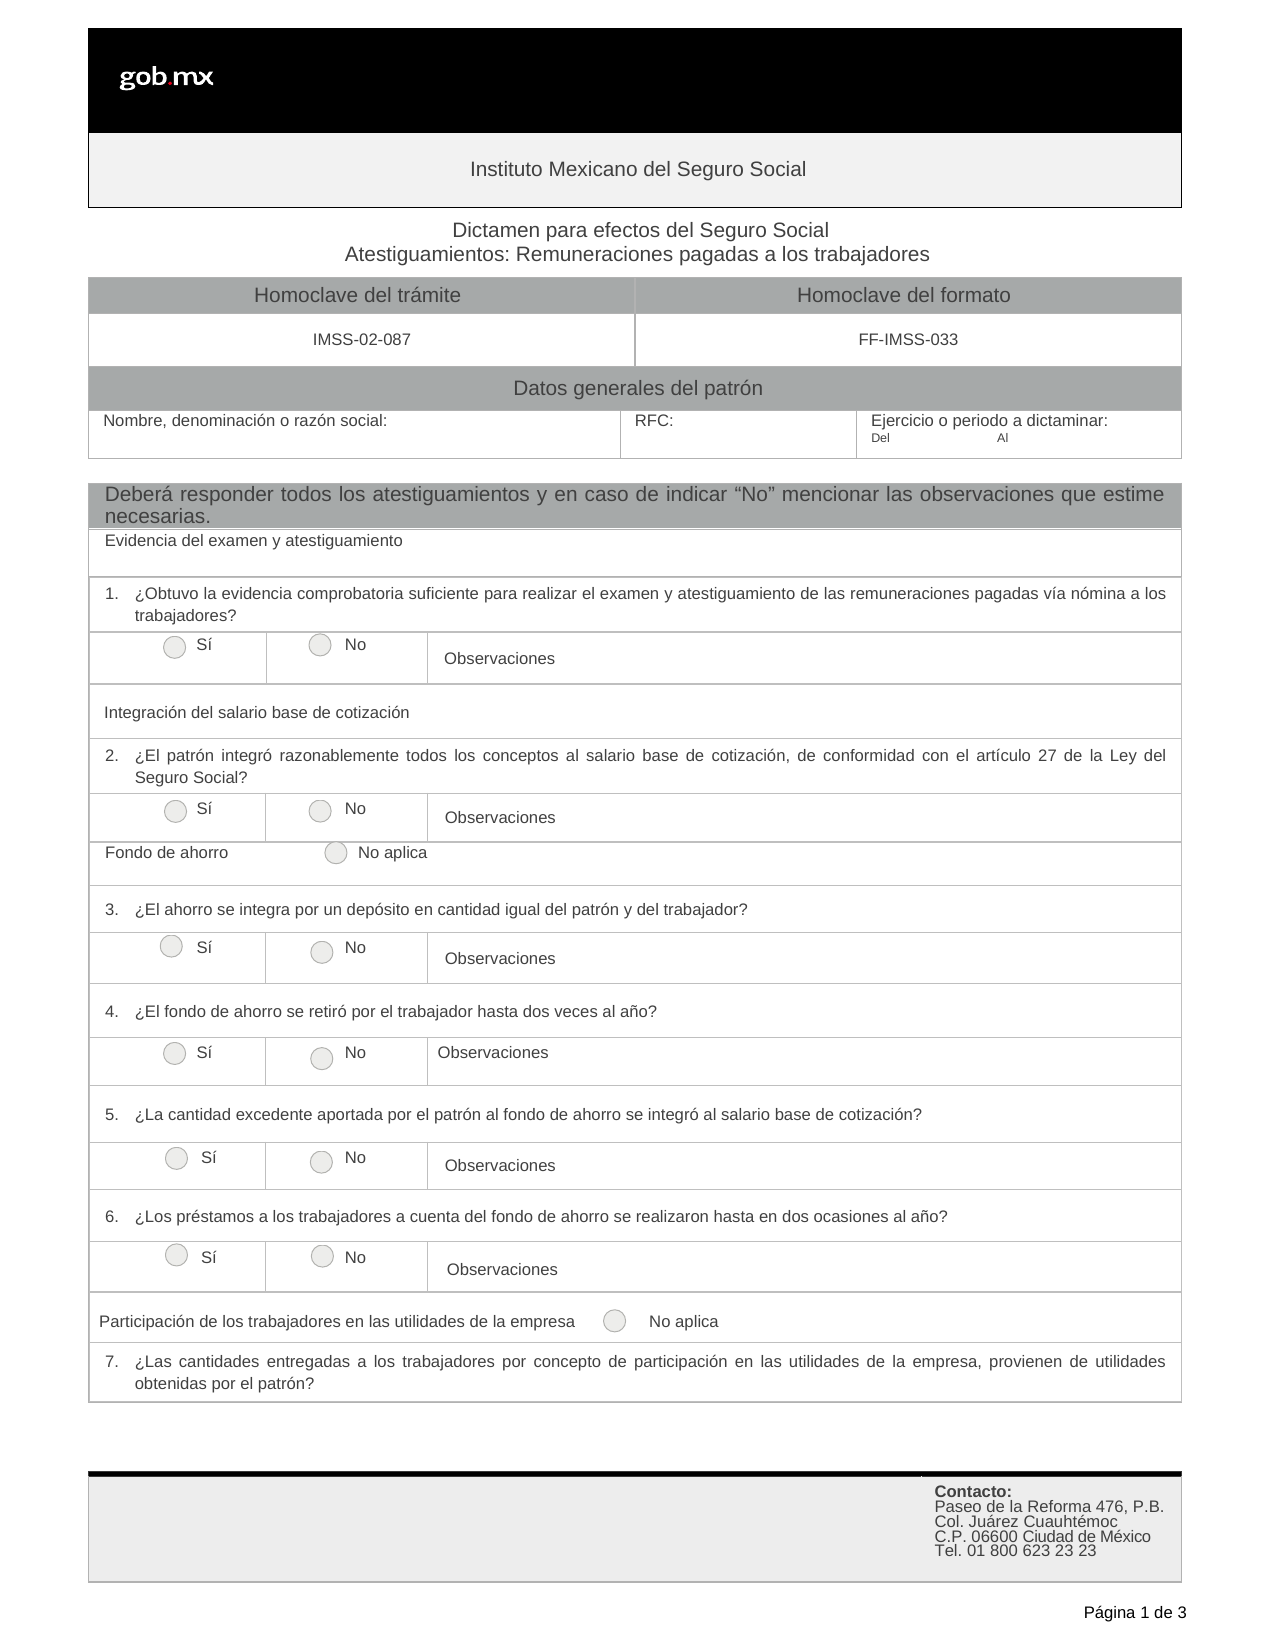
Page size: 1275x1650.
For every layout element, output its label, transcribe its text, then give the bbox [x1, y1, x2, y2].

table_cell ¿El importe de la despensa en especie o efectivo otorgada a los trabajadores, es igual o menor al cuarenta por ciento de la Unidad de Medida y Actualización vigente en el ejercicio dictaminado? [90, 984, 1181, 1037]
table_cell Ejercicio o periodo a dictaminar: Del Al [857, 411, 1181, 457]
table_cell ¿El importe de la despensa en especie o efectivo otorgada a los trabajadores, es igual o menor al cuarenta por ciento de la Unidad de Medida y Actualización vigente en el ejercicio dictaminado? [90, 685, 1181, 738]
table_header Homoclave del formato [636, 278, 1181, 313]
table_cell ¿El importe de la despensa en especie o efectivo otorgada a los trabajadores, es igual o menor al cuarenta por ciento de la Unidad de Medida y Actualización vigente en el ejercicio dictaminado? [428, 633, 1181, 683]
table_cell IMSS-02-087 [89, 314, 634, 366]
table_cell ¿El importe de la despensa en especie o efectivo otorgada a los trabajadores, es igual o menor al cuarenta por ciento de la Unidad de Medida y Actualización vigente en el ejercicio dictaminado? [90, 886, 1181, 932]
table_cell Evidencia del examen y atestiguamiento [89, 530, 1181, 576]
table_cell ¿El importe de la despensa en especie o efectivo otorgada a los trabajadores, es igual o menor al cuarenta por ciento de la Unidad de Medida y Actualización vigente en el ejercicio dictaminado? [90, 1086, 1181, 1142]
table_cell ¿El importe de la despensa en especie o efectivo otorgada a los trabajadores, es igual o menor al cuarenta por ciento de la Unidad de Medida y Actualización vigente en el ejercicio dictaminado? [90, 578, 1181, 631]
table_cell ¿El importe de la despensa en especie o efectivo otorgada a los trabajadores, es igual o menor al cuarenta por ciento de la Unidad de Medida y Actualización vigente en el ejercicio dictaminado? [90, 1190, 1181, 1241]
table_cell Datos generales del patrón [89, 367, 1181, 410]
table_cell ¿El importe de la despensa en especie o efectivo otorgada a los trabajadores, es igual o menor al cuarenta por ciento de la Unidad de Medida y Actualización vigente en el ejercicio dictaminado? [428, 1242, 1181, 1291]
table_cell ¿El importe de la despensa en especie o efectivo otorgada a los trabajadores, es igual o menor al cuarenta por ciento de la Unidad de Medida y Actualización vigente en el ejercicio dictaminado? [90, 1293, 1181, 1342]
table_cell ¿El importe de la despensa en especie o efectivo otorgada a los trabajadores, es igual o menor al cuarenta por ciento de la Unidad de Medida y Actualización vigente en el ejercicio dictaminado? [428, 933, 1181, 983]
table_cell FF-IMSS-033 [636, 314, 1181, 366]
table_header Deberá responder todos los atestiguamientos y en caso de indicar “No” mencionar las observaciones que estime necesarias. [89, 484, 1181, 528]
text Atestiguamientos: Remuneraciones pagadas a los trabajadores [89, 241, 1186, 265]
table_cell RFC: [621, 411, 856, 457]
table_cell ¿El importe de la despensa en especie o efectivo otorgada a los trabajadores, es igual o menor al cuarenta por ciento de la Unidad de Medida y Actualización vigente en el ejercicio dictaminado? [90, 1343, 1181, 1401]
table_cell ¿El importe de la despensa en especie o efectivo otorgada a los trabajadores, es igual o menor al cuarenta por ciento de la Unidad de Medida y Actualización vigente en el ejercicio dictaminado? [428, 1143, 1181, 1189]
text Dictamen para efectos del Seguro Social [93, 219, 1188, 241]
table_header Homoclave del trámite [89, 278, 634, 313]
table_cell ¿El importe de la despensa en especie o efectivo otorgada a los trabajadores, es igual o menor al cuarenta por ciento de la Unidad de Medida y Actualización vigente en el ejercicio dictaminado? [428, 794, 1181, 841]
table_cell ¿El importe de la despensa en especie o efectivo otorgada a los trabajadores, es igual o menor al cuarenta por ciento de la Unidad de Medida y Actualización vigente en el ejercicio dictaminado? [90, 739, 1181, 793]
table_cell ¿El importe de la despensa en especie o efectivo otorgada a los trabajadores, es igual o menor al cuarenta por ciento de la Unidad de Medida y Actualización vigente en el ejercicio dictaminado? [428, 1038, 1181, 1085]
table_cell Nombre, denominación o razón social: [89, 411, 620, 457]
table_cell ¿El importe de la despensa en especie o efectivo otorgada a los trabajadores, es igual o menor al cuarenta por ciento de la Unidad de Medida y Actualización vigente en el ejercicio dictaminado? [90, 843, 1181, 885]
